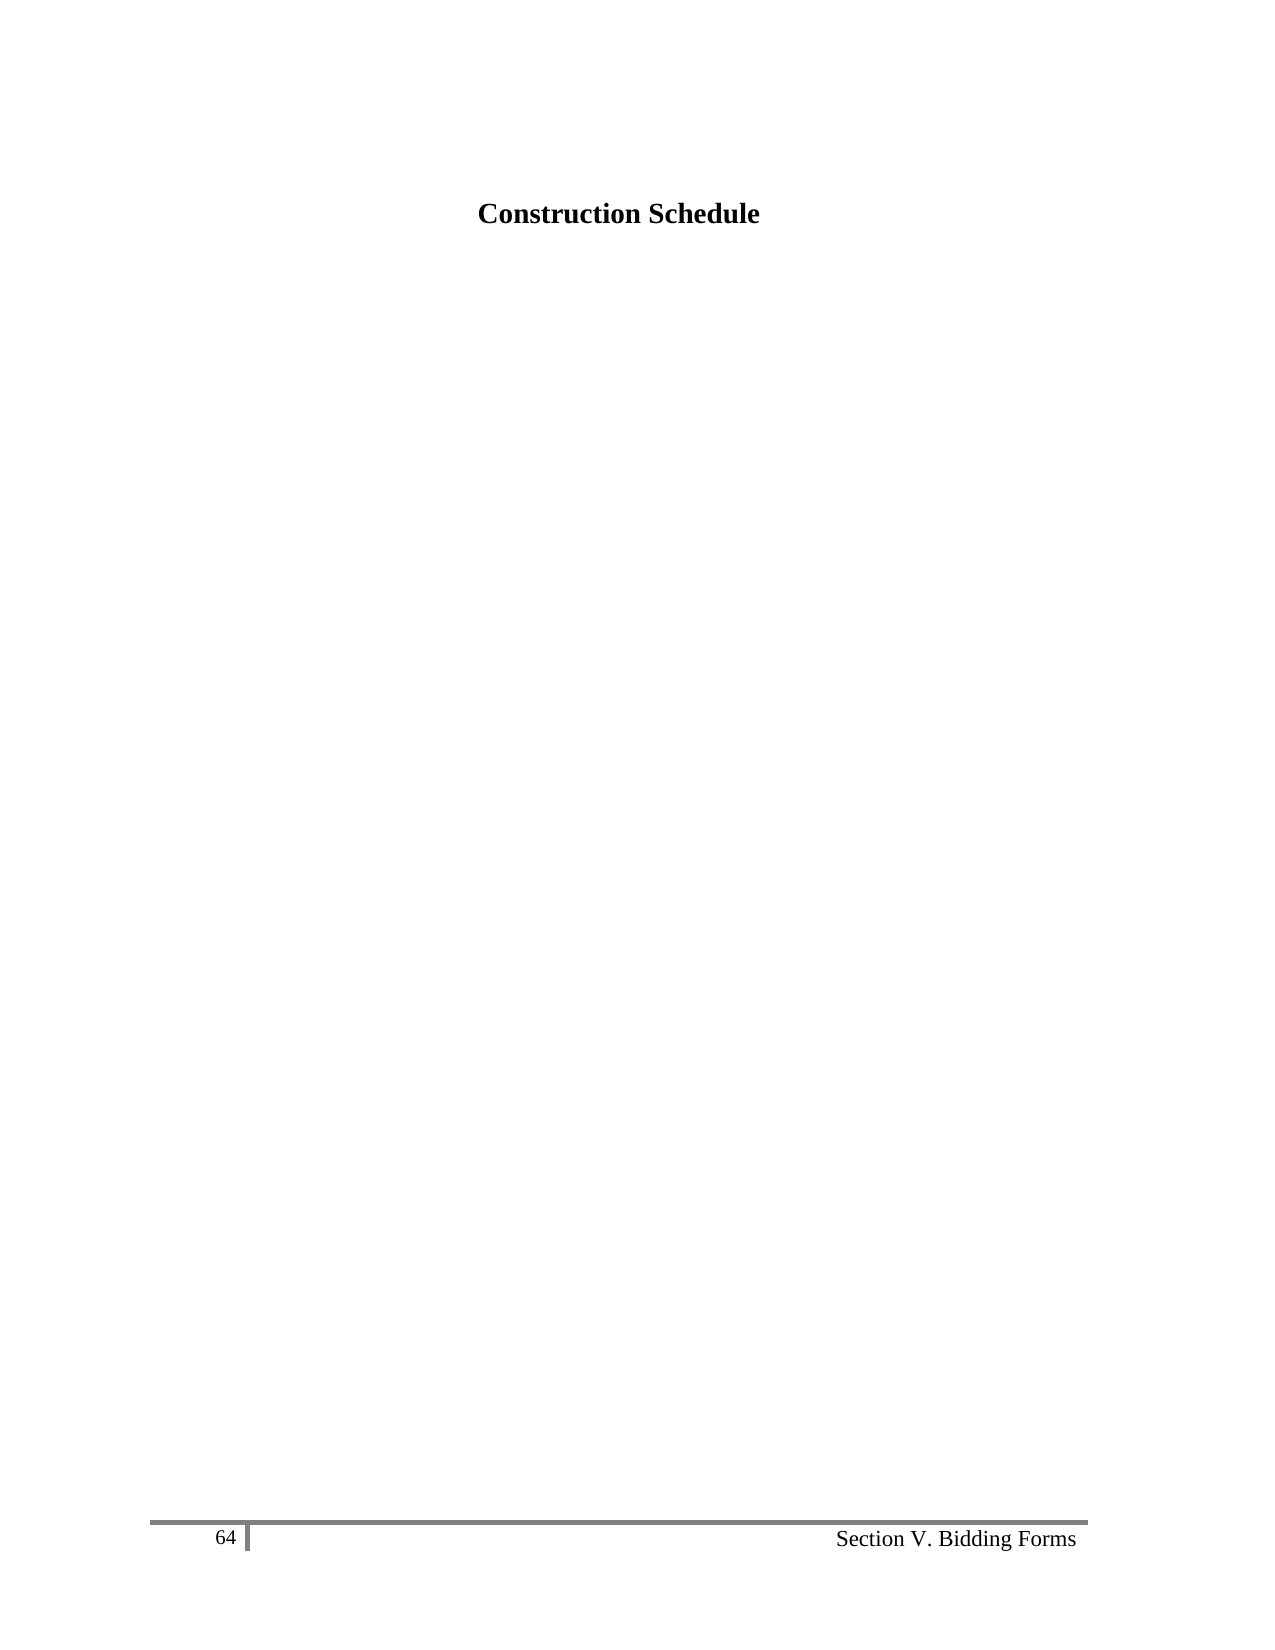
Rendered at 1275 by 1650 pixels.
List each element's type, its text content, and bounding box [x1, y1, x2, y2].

subtitle Construction ScheduleForm EQU: Equipment [150, 196, 1087, 229]
